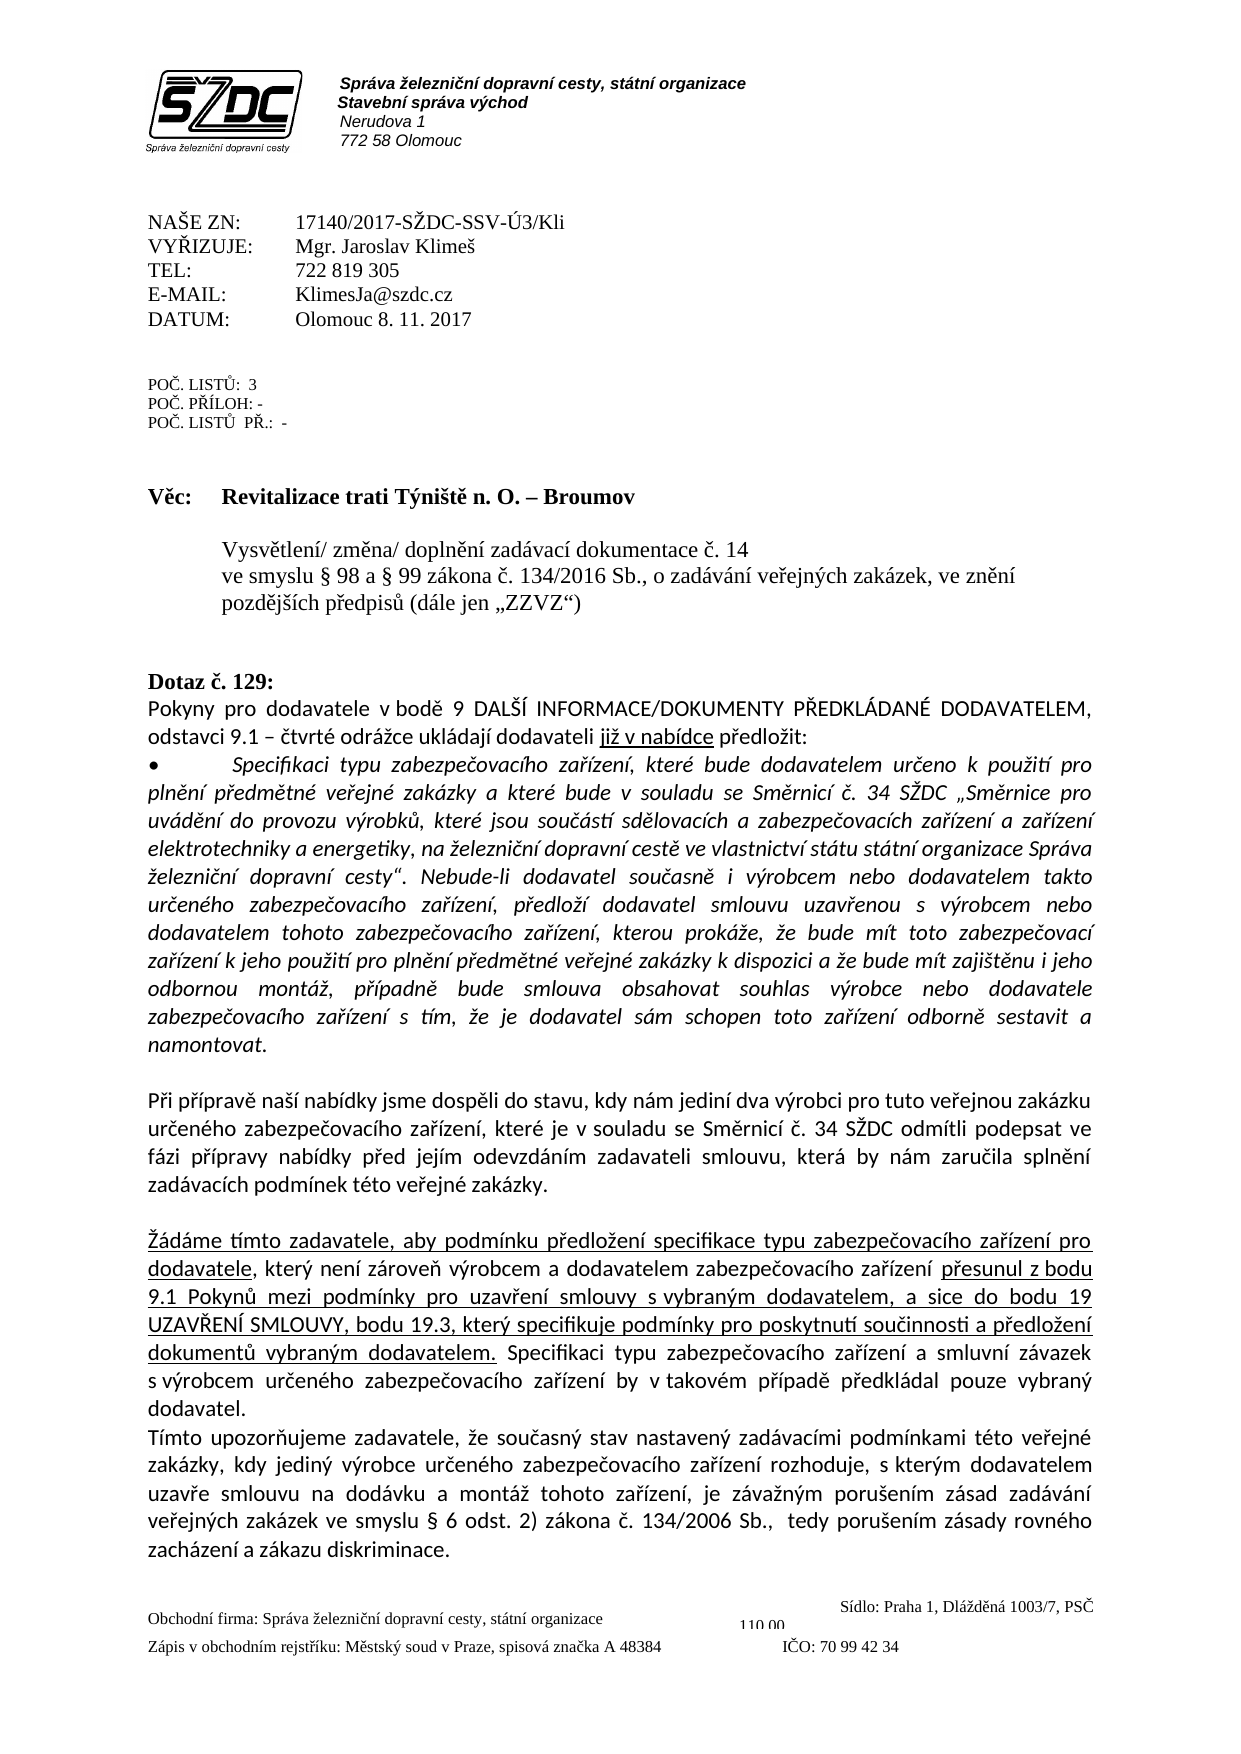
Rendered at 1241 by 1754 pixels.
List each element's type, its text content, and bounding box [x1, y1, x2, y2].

text Žádáme tímto zadavatele, aby podmínku předložení specifikace typu zabezpečovacího zařízení pro dodavatele, který není zároveň výrobcem a dodavatelem zabezpečovacího zařízení přesunul z bodu 9.1 Pokynů mezi podmínky pro uzavření smlouvy s vybraným dodavatelem, a sice do bodu 19 UZAVŘENÍ SMLOUVY, bodu 19.3, který specifikuje podmínky pro poskytnutí součinnosti a předložení dokumentů vybraným dodavatelem. Specifikaci typu zabezpečovacího zařízení a smluvní závazek s výrobcem určeného zabezpečovacího zařízení by v takovém případě předkládal pouze vybraný dodavatel. [148, 1336, 1093, 1423]
text Pokyny pro dodavatele v bodě 9 DALŠÍ INFORMACE/DOKUMENTY PŘEDKLÁDANÉ DODAVATELEM, odstavci 9.1 – čtvrté odrážce ukládají dodavateli již v nabídce předložit: [148, 694, 1093, 750]
text TEL: 722 819 305 [148, 258, 1093, 282]
text • Specifikaci typu zabezpečovacího zařízení, které bude dodavatelem určeno k použití pro plnění předmětné veřejné zakázky a které bude v souladu se Směrnicí č. 34 SŽDC „Směrnice pro uvádění do provozu výrobků, které jsou součástí sdělovacích a zabezpečovacích zařízení a zařízení elektrotechniky a energetiky, na železniční dopravní cestě ve vlastnictví státu státní organizace Správa železniční dopravní cesty“. Nebude-li dodavatel současně i výrobcem nebo dodavatelem takto určeného zabezpečovacího zařízení, předloží dodavatel smlouvu uzavřenou s výrobcem nebo dodavatelem tohoto zabezpečovacího zařízení, kterou prokáže, že bude mít toto zabezpečovací zařízení k jeho použití pro plnění předmětné veřejné zakázky k dispozici a že bude mít zajištěnu i jeho odbornou montáž, případně bude smlouva obsahovat souhlas výrobce nebo dodavatele zabezpečovacího zařízení s tím, že je dodavatel sám schopen toto zařízení odborně sestavit a namontovat. [148, 750, 1093, 1058]
text POČ. LISTŮ PŘ.: - [148, 413, 1093, 432]
text Věc: Revitalizace trati Týniště n. O. – Broumov [148, 483, 1093, 509]
text POČ. PŘÍLOH: - [148, 394, 1093, 413]
text NAŠE ZN: 17140/2017-SŽDC-SSV-Ú3/Kli [148, 210, 1093, 234]
text Žádáme tímto zadavatele, aby podmínku předložení specifikace typu zabezpečovacího zařízení pro dodavatele, který není zároveň výrobcem a dodavatelem zabezpečovacího zařízení přesunul z bodu 9.1 Pokynů mezi podmínky pro uzavření smlouvy s vybraným dodavatelem, a sice do bodu 19 UZAVŘENÍ SMLOUVY, bodu 19.3, který specifikuje podmínky pro poskytnutí součinnosti a předložení dokumentů vybraným dodavatelem. Specifikaci typu zabezpečovacího zařízení a smluvní závazek s výrobcem určeného zabezpečovacího zařízení by v takovém případě předkládal pouze vybraný dodavatel. [148, 1252, 1093, 1335]
text POČ. LISTŮ: 3 [148, 375, 1093, 394]
text Vysvětlení/ změna/ doplnění zadávací dokumentace č. 14 [221, 536, 1093, 562]
text DATUM: Olomouc 8. 11. 2017 [148, 306, 1093, 331]
picture [145, 69, 303, 153]
text Dotaz č. 129: [148, 668, 1093, 694]
text VYŘIZUJE: Mgr. Jaroslav Klimeš [148, 234, 1093, 258]
text E-MAIL: KlimesJa@szdc.cz [148, 282, 1093, 306]
text Při přípravě naší nabídky jsme dospěli do stavu, kdy nám jediní dva výrobci pro tuto veřejnou zakázku určeného zabezpečovacího zařízení, které je v souladu se Směrnicí č. 34 SŽDC odmítli podepsat ve fázi přípravy nabídky před jejím odevzdáním zadavateli smlouvu, která by nám zaručila splnění zadávacích podmínek této veřejné zakázky. [148, 1086, 1093, 1198]
text Tímto upozorňujeme zadavatele, že současný stav nastavený zadávacími podmínkami této veřejné zakázky, kdy jediný výrobce určeného zabezpečovacího zařízení rozhoduje, s kterým dodavatelem uzavře smlouvu na dodávku a montáž tohoto zařízení, je závažným porušením zásad zadávání veřejných zakázek ve smyslu § 6 odst. 2) zákona č. 134/2006 Sb., tedy porušením zásady rovného zacházení a zákazu diskriminace. [148, 1423, 1093, 1563]
text ve smyslu § 98 a § 99 zákona č. 134/2016 Sb., o zadávání veřejných zakázek, ve znění pozdějších předpisů (dále jen „ZZVZ“) [221, 562, 1093, 615]
